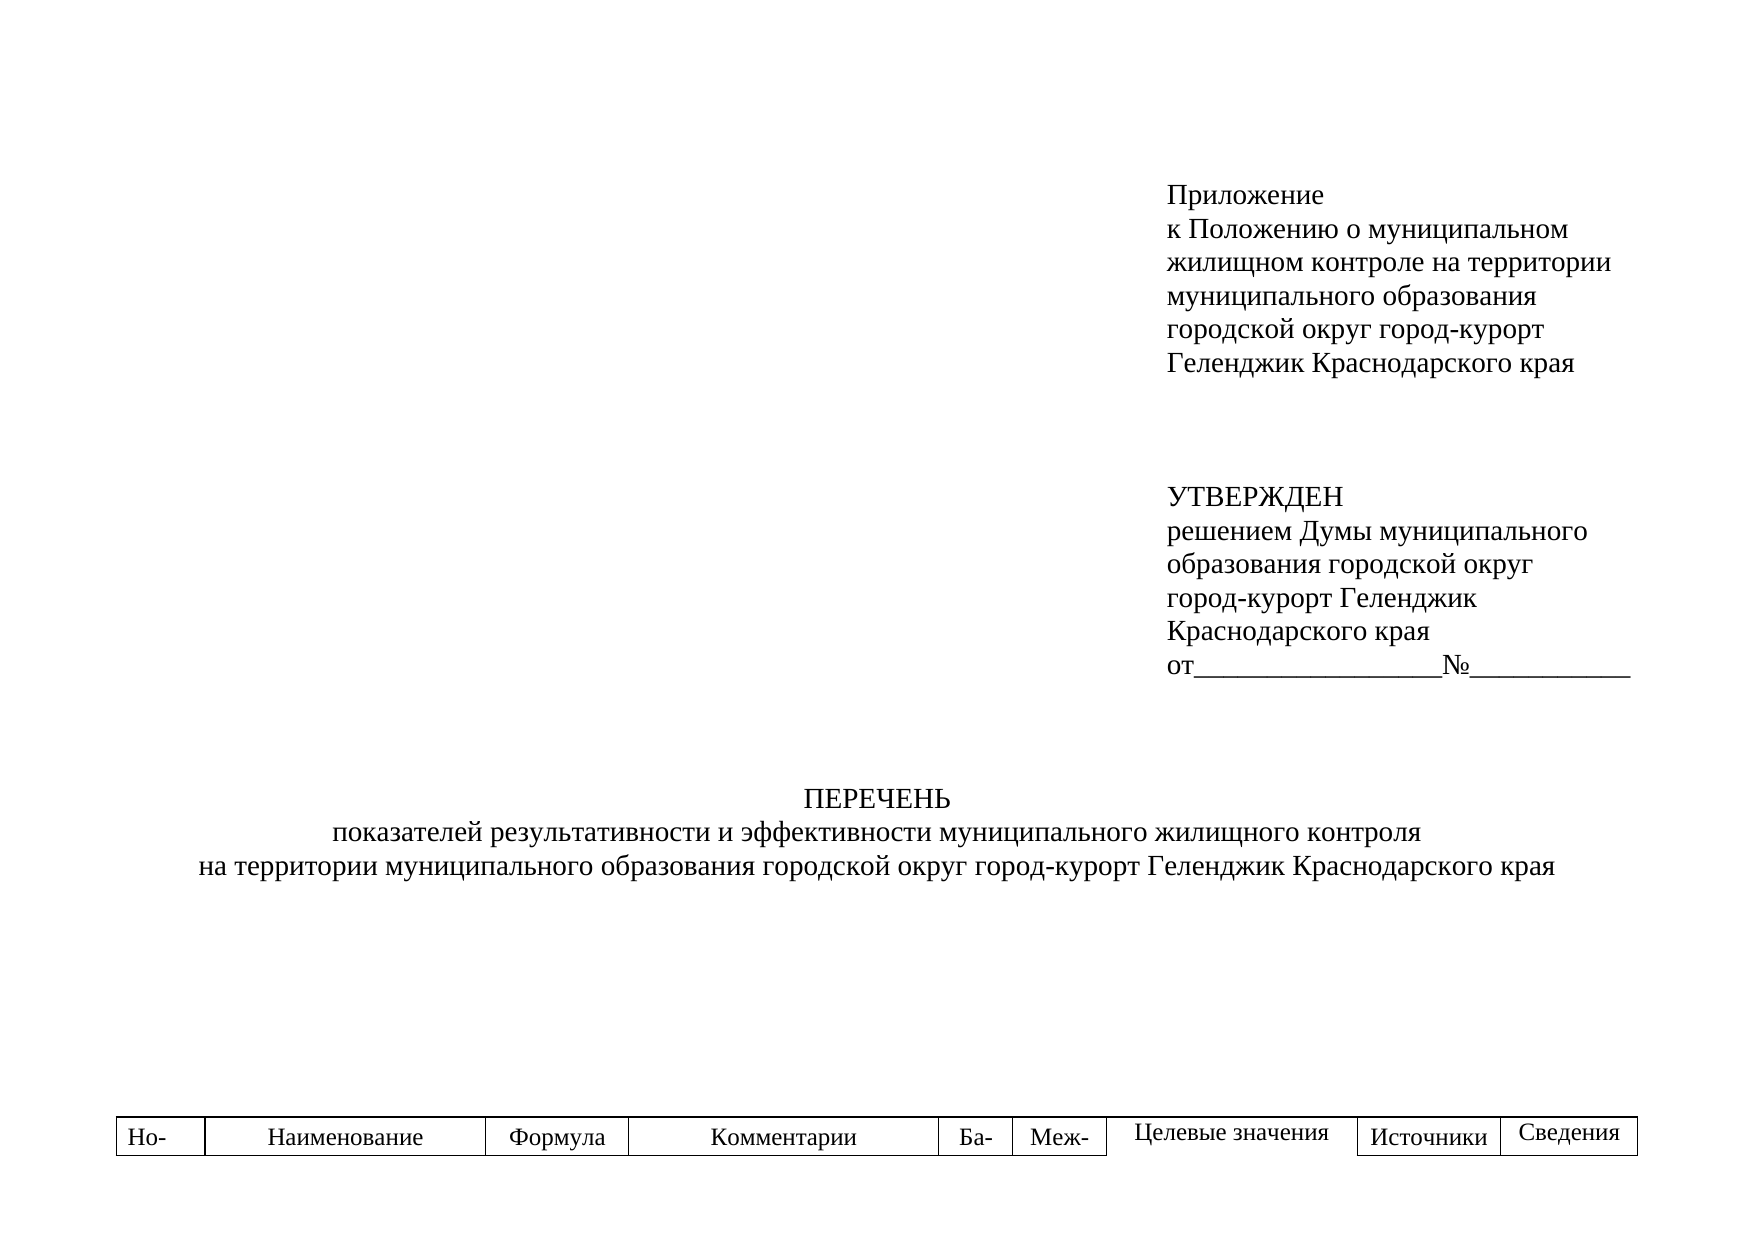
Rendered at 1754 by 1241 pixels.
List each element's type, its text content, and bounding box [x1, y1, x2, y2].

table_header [629, 1118, 938, 1155]
text Приложение [1167, 177, 1636, 211]
table_header Формула расчета [486, 1118, 628, 1155]
text от_________________№___________ [1167, 647, 1636, 680]
text решением Думы муниципального образования городской округ [1167, 513, 1636, 580]
text жилищном контроле на территории [1167, 244, 1636, 278]
text на территории муниципального образования городской округ город-курорт Геленджик Краснодарского края [118, 848, 1636, 882]
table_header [1501, 1118, 1637, 1155]
text городской округ город-курорт Геленджик Краснодарского края [1167, 311, 1636, 378]
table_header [1013, 1118, 1106, 1155]
table_header Но-мер пока-зате-ля [117, 1118, 204, 1155]
text к Положению о муниципальном [1167, 211, 1636, 244]
text муниципального образования [1167, 278, 1636, 311]
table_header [206, 1118, 485, 1155]
text город-курорт Геленджик Краснодарского края [1167, 580, 1636, 647]
text показателей результативности и эффективности муниципального жилищного контроля [118, 814, 1636, 848]
text ПЕРЕЧЕНЬ [118, 781, 1636, 814]
text УТВЕРЖДЕН [1167, 479, 1636, 513]
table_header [1107, 1118, 1357, 1155]
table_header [1358, 1118, 1500, 1155]
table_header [939, 1118, 1012, 1155]
